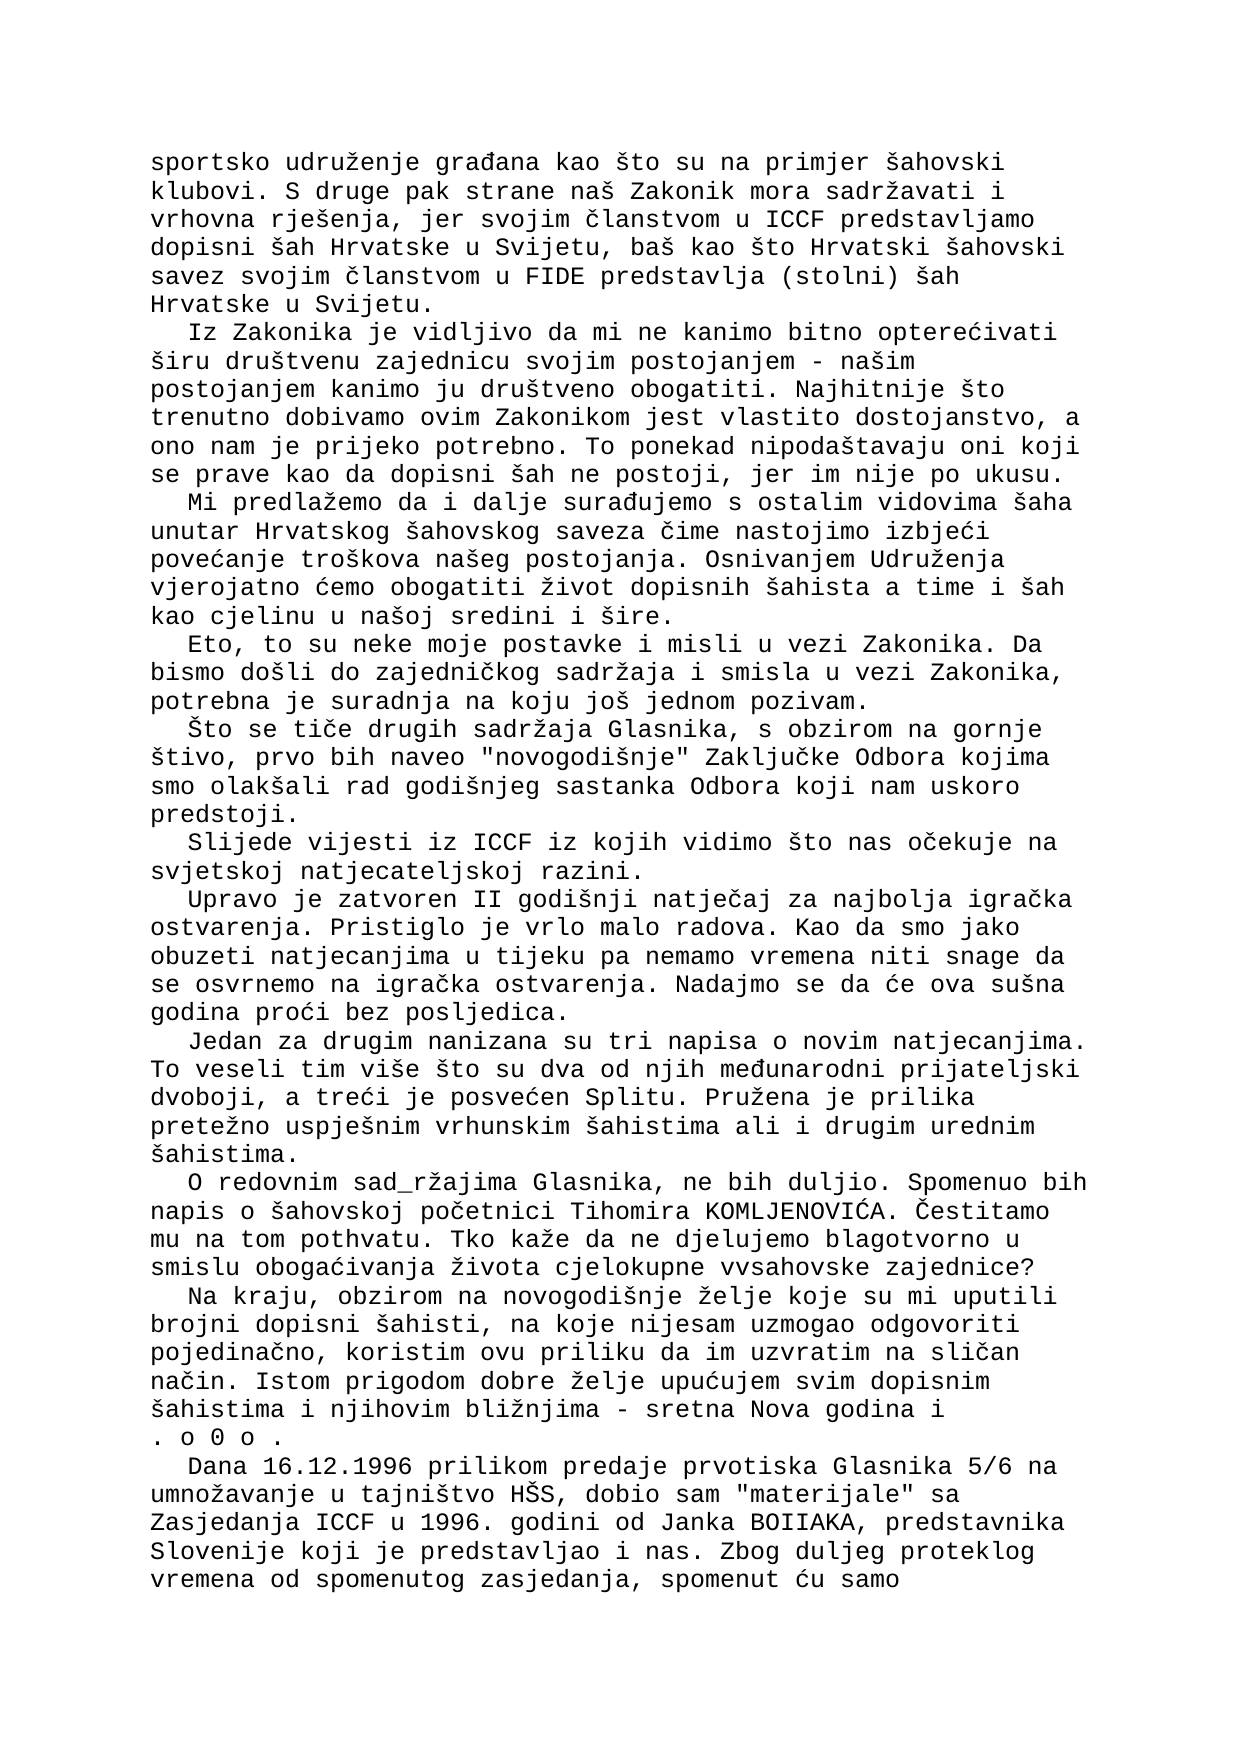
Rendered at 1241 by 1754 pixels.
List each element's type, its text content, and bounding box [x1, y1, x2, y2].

text sportsko udruženje građana kao što su na primjer šahovski klubovi. S druge pak strane naš Zakonik mora sadržavati i vrhovna rješenja, jer svojim članstvom u ICCF predstavljamo dopisni šah Hrvatske u Svijetu, baš kao što Hrvatski šahovski savez svojim članstvom u FIDE predstavlja (stolni) šah Hrvatske u Svijetu. [150, 150, 1090, 320]
text Iz Zakonika je vidljivo da mi ne kanimo bitno opterećivati širu društvenu zajednicu svojim postojanjem - našim postojanjem kanimo ju društveno obogatiti. Najhitnije što trenutno dobivamo ovim Zakonikom jest vlastito dostojanstvo, a ono nam je prijeko potrebno. To ponekad nipodaštavaju oni koji se prave kao da dopisni šah ne postoji, jer im nije po ukusu. [150, 320, 1090, 490]
text Na kraju, obzirom na novogodišnje želje koje su mi uputili brojni dopisni šahisti, na koje nijesam uzmogao odgovoriti pojedinačno, koristim ovu priliku da im uzvratim na sličan način. Istom prigodom dobre želje upućujem svim dopisnim šahistima i njihovim bližnjima - sretna Nova godina i [150, 1283, 1090, 1425]
text Upravo je zatvoren II godišnji natječaj za najbolja igračka ostvarenja. Pristiglo je vrlo malo radova. Kao da smo jako obuzeti natjecanjima u tijeku pa nemamo vremena niti snage da se osvrnemo na igračka ostvarenja. Nadajmo se da će ova sušna godina proći bez posljedica. [150, 887, 1090, 1028]
text Mi predlažemo da i dalje surađujemo s ostalim vidovima šaha unutar Hrvatskog šahovskog saveza čime nastojimo izbjeći povećanje troškova našeg postojanja. Osnivanjem Udruženja vjerojatno ćemo obogatiti život dopisnih šahista a time i šah kao cjelinu u našoj sredini i šire. [150, 490, 1090, 632]
text O redovnim sad_ržajima Glasnika, ne bih duljio. Spomenuo bih napis o šahovskoj početnici Tihomira KOMLJENOVIĆA. Čestitamo mu na tom pothvatu. Tko kaže da ne djelujemo blagotvorno u smislu obogaćivanja života cjelokupne vvsahovske zajednice? [150, 1170, 1090, 1283]
text Slijede vijesti iz ICCF iz kojih vidimo što nas očekuje na svjetskoj natjecateljskoj razini. [150, 830, 1090, 887]
text Eto, to su neke moje postavke i misli u vezi Zakonika. Da bismo došli do zajedničkog sadržaja i smisla u vezi Zakonika, potrebna je suradnja na koju još jednom pozivam. [150, 632, 1090, 717]
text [150, 1453, 1090, 1595]
text . o 0 o . [150, 1425, 1090, 1453]
text Što se tiče drugih sadržaja Glasnika, s obzirom na gornje štivo, prvo bih naveo "novogodišnje" Zaključke Odbora kojima smo olakšali rad godišnjeg sastanka Odbora koji nam uskoro predstoji. [150, 717, 1090, 830]
text Jedan za drugim nanizana su tri napisa o novim natjecanjima. To veseli tim više što su dva od njih međunarodni prijateljski dvoboji, a treći je posvećen Splitu. Pružena je prilika pretežno uspješnim vrhunskim šahistima ali i drugim urednim šahistima. [150, 1028, 1090, 1170]
